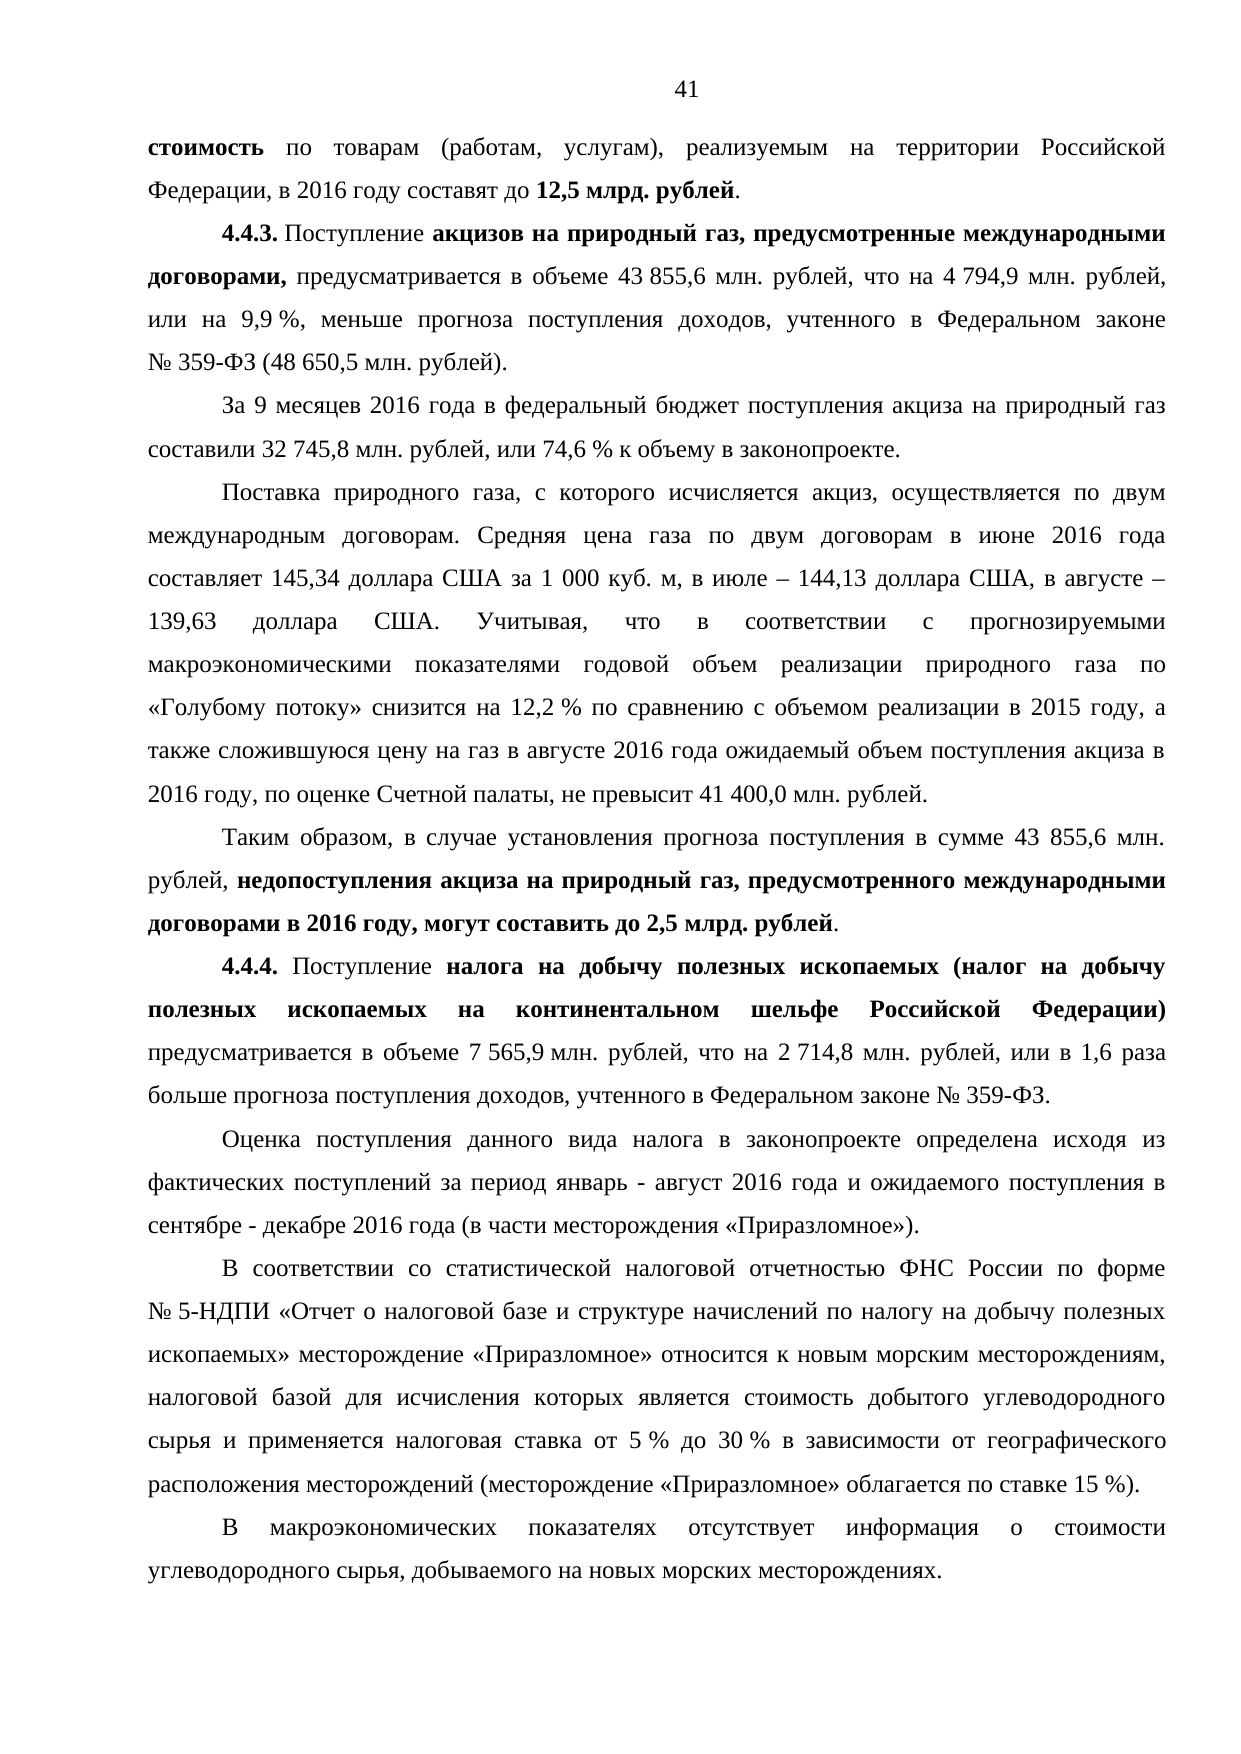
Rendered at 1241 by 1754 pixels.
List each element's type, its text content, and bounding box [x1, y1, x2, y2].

text 4.4.3. Поступление акцизов на природный газ, предусмотренные международными договорами, предусматривается в объеме 43 855,6 млн. рублей, что на 4 794,9 млн. рублей, или на 9,9 %, меньше прогноза поступления доходов, учтенного в Федеральном законе № 359-ФЗ (48 650,5 млн. рублей). [148, 218, 1167, 376]
text Оценка поступления данного вида налога в законопроекте определена исходя из фактических поступлений за период январь - август 2016 года и ожидаемого поступления в сентябре - декабре 2016 года (в части месторождения «Приразломное»). [148, 1124, 1167, 1239]
text За 9 месяцев 2016 года в федеральный бюджет поступления акциза на природный газ составили 32 745,8 млн. рублей, или 74,6 % к объему в законопроекте. [148, 391, 1167, 462]
text Поставка природного газа, с которого исчисляется акциз, осуществляется по двум международным договорам. Средняя цена газа по двум договорам в июне 2016 года составляет 145,34 доллара США за 1 000 куб. м, в июле – 144,13 доллара США, в августе – 139,63 доллара США. Учитывая, что в соответствии с прогнозируемыми макроэкономическими показателями годовой объем реализации природного газа по «Голубому потоку» снизится на 12,2 % по сравнению с объемом реализации в 2015 году, а также сложившуюся цену на газ в августе 2016 года ожидаемый объем поступления акциза в 2016 году, по оценке Счетной палаты, не превысит 41 400,0 млн. рублей. [148, 477, 1167, 807]
text Таким образом, в случае установления прогноза поступления в сумме 43 855,6 млн. рублей, недопоступления акциза на природный газ, предусмотренного международными договорами в 2016 году, могут составить до 2,5 млрд. рублей. [148, 822, 1167, 937]
text 4.4.4. Поступление налога на добычу полезных ископаемых (налог на добычу полезных ископаемых на континентальном шельфе Российской Федерации) предусматривается в объеме 7 565,9 млн. рублей, что на 2 714,8 млн. рублей, или в 1,6 раза больше прогноза поступления доходов, учтенного в Федеральном законе № 359-ФЗ. [148, 951, 1167, 1109]
text В макроэкономических показателях отсутствует информация о стоимости углеводородного сырья, добываемого на новых морских месторождениях. [148, 1512, 1167, 1584]
text В соответствии со статистической налоговой отчетностью ФНС России по форме № 5-НДПИ «Отчет о налоговой базе и структуре начислений по налогу на добычу полезных ископаемых» месторождение «Приразломное» относится к новым морским месторождениям, налоговой базой для исчисления которых является стоимость добытого углеводородного сырья и применяется налоговая ставка от 5 % до 30 % в зависимости от географического расположения месторождений (месторождение «Приразломное» облагается по ставке 15 %). [148, 1253, 1167, 1497]
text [148, 132, 1167, 204]
